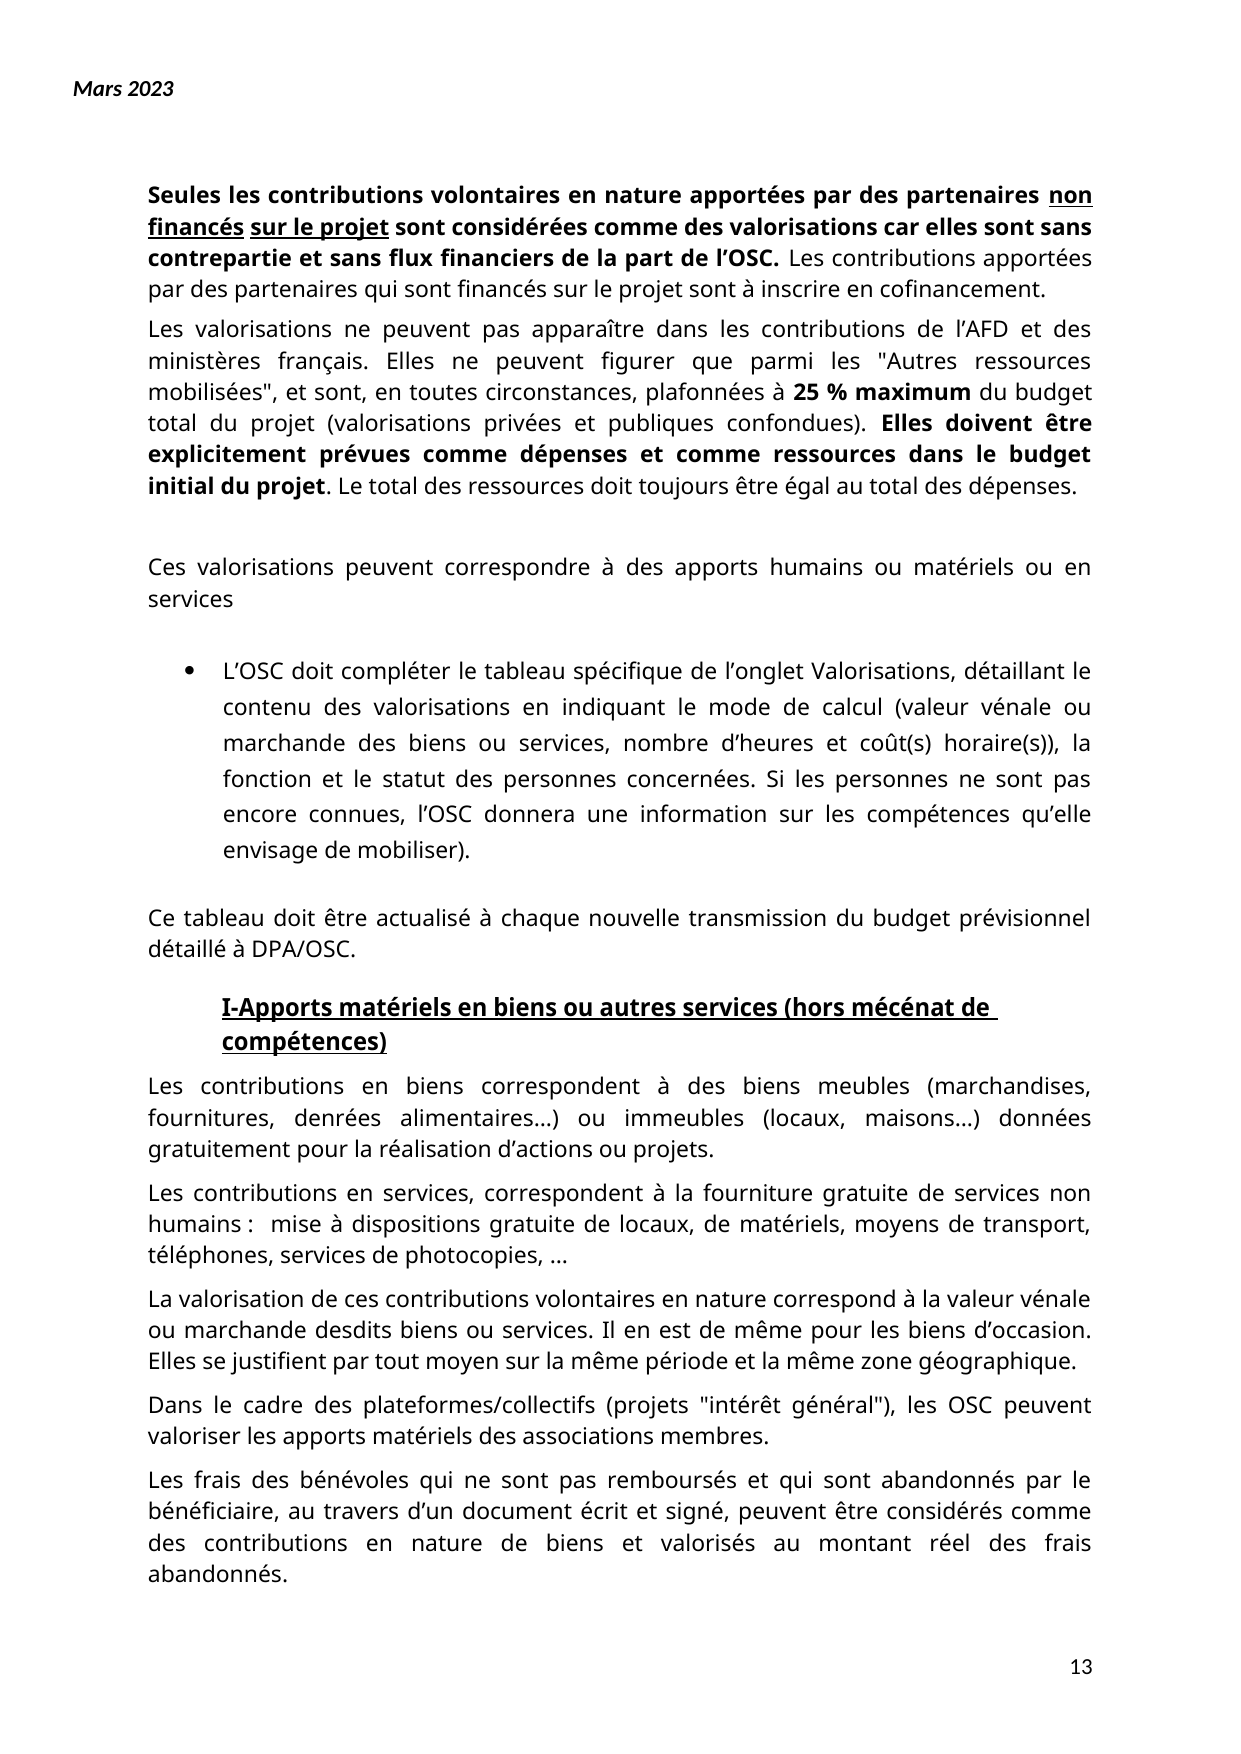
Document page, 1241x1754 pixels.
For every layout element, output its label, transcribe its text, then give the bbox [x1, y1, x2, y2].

text Les valorisations ne peuvent pas apparaître dans les contributions de l’AFD et des ministères français. Elles ne peuvent figurer que parmi les "Autres ressources mobilisées", et sont, en toutes circonstances, plafonnées à 25 % maximum du budget total du projet (valorisations privées et publiques confondues). Elles doivent être explicitement prévues comme dépenses et comme ressources dans le budget initial du projet. Le total des ressources doit toujours être égal au total des dépenses. [148, 313, 1092, 501]
text Ce tableau doit être actualisé à chaque nouvelle transmission du budget prévisionnel détaillé à DPA/OSC. [148, 902, 1092, 965]
text Ces valorisations peuvent correspondre à des apports humains ou matériels ou en services [148, 551, 1092, 614]
text Les frais des bénévoles qui ne sont pas remboursés et qui sont abandonnés par le bénéficiaire, au travers d’un document écrit et signé, peuvent être considérés comme des contributions en nature de biens et valorisés au montant réel des frais abandonnés. [148, 1464, 1092, 1589]
text Les contributions en biens correspondent à des biens meubles (marchandises, fournitures, denrées alimentaires…) ou immeubles (locaux, maisons…) données gratuitement pour la réalisation d’actions ou projets. [148, 1070, 1092, 1164]
text Les contributions en services, correspondent à la fourniture gratuite de services non humains : mise à dispositions gratuite de locaux, de matériels, moyens de transport, téléphones, services de photocopies, … [148, 1177, 1092, 1270]
text La valorisation de ces contributions volontaires en nature correspond à la valeur vénale ou marchande desdits biens ou services. Il en est de même pour les biens d’occasion. Elles se justifient par tout moyen sur la même période et la même zone géographique. [148, 1283, 1092, 1377]
list L’OSC doit compléter le tableau spécifique de l’onglet Valorisations, détaillant le contenu des valorisations en indiquant le mode de calcul (valeur vénale ou marchande des biens ou services, nombre d’heures et coût(s) horaire(s)), la fonction et le statut des personnes concernées. Si les personnes ne sont pas encore connues, l’OSC donnera une information sur les compétences qu’elle envisage de mobiliser). [185, 655, 1092, 866]
list I-Apports matériels en biens ou autres services (hors mécénat de compétences) [222, 990, 1092, 1058]
text Dans le cadre des plateformes/collectifs (projets "intérêt général"), les OSC peuvent valoriser les apports matériels des associations membres. [148, 1389, 1092, 1452]
text Seules les contributions volontaires en nature apportées par des partenaires non financés sur le projet sont considérées comme des valorisations car elles sont sans contrepartie et sans flux financiers de la part de l’OSC. Les contributions apportées par des partenaires qui sont financés sur le projet sont à inscrire en cofinancement. [148, 179, 1092, 304]
